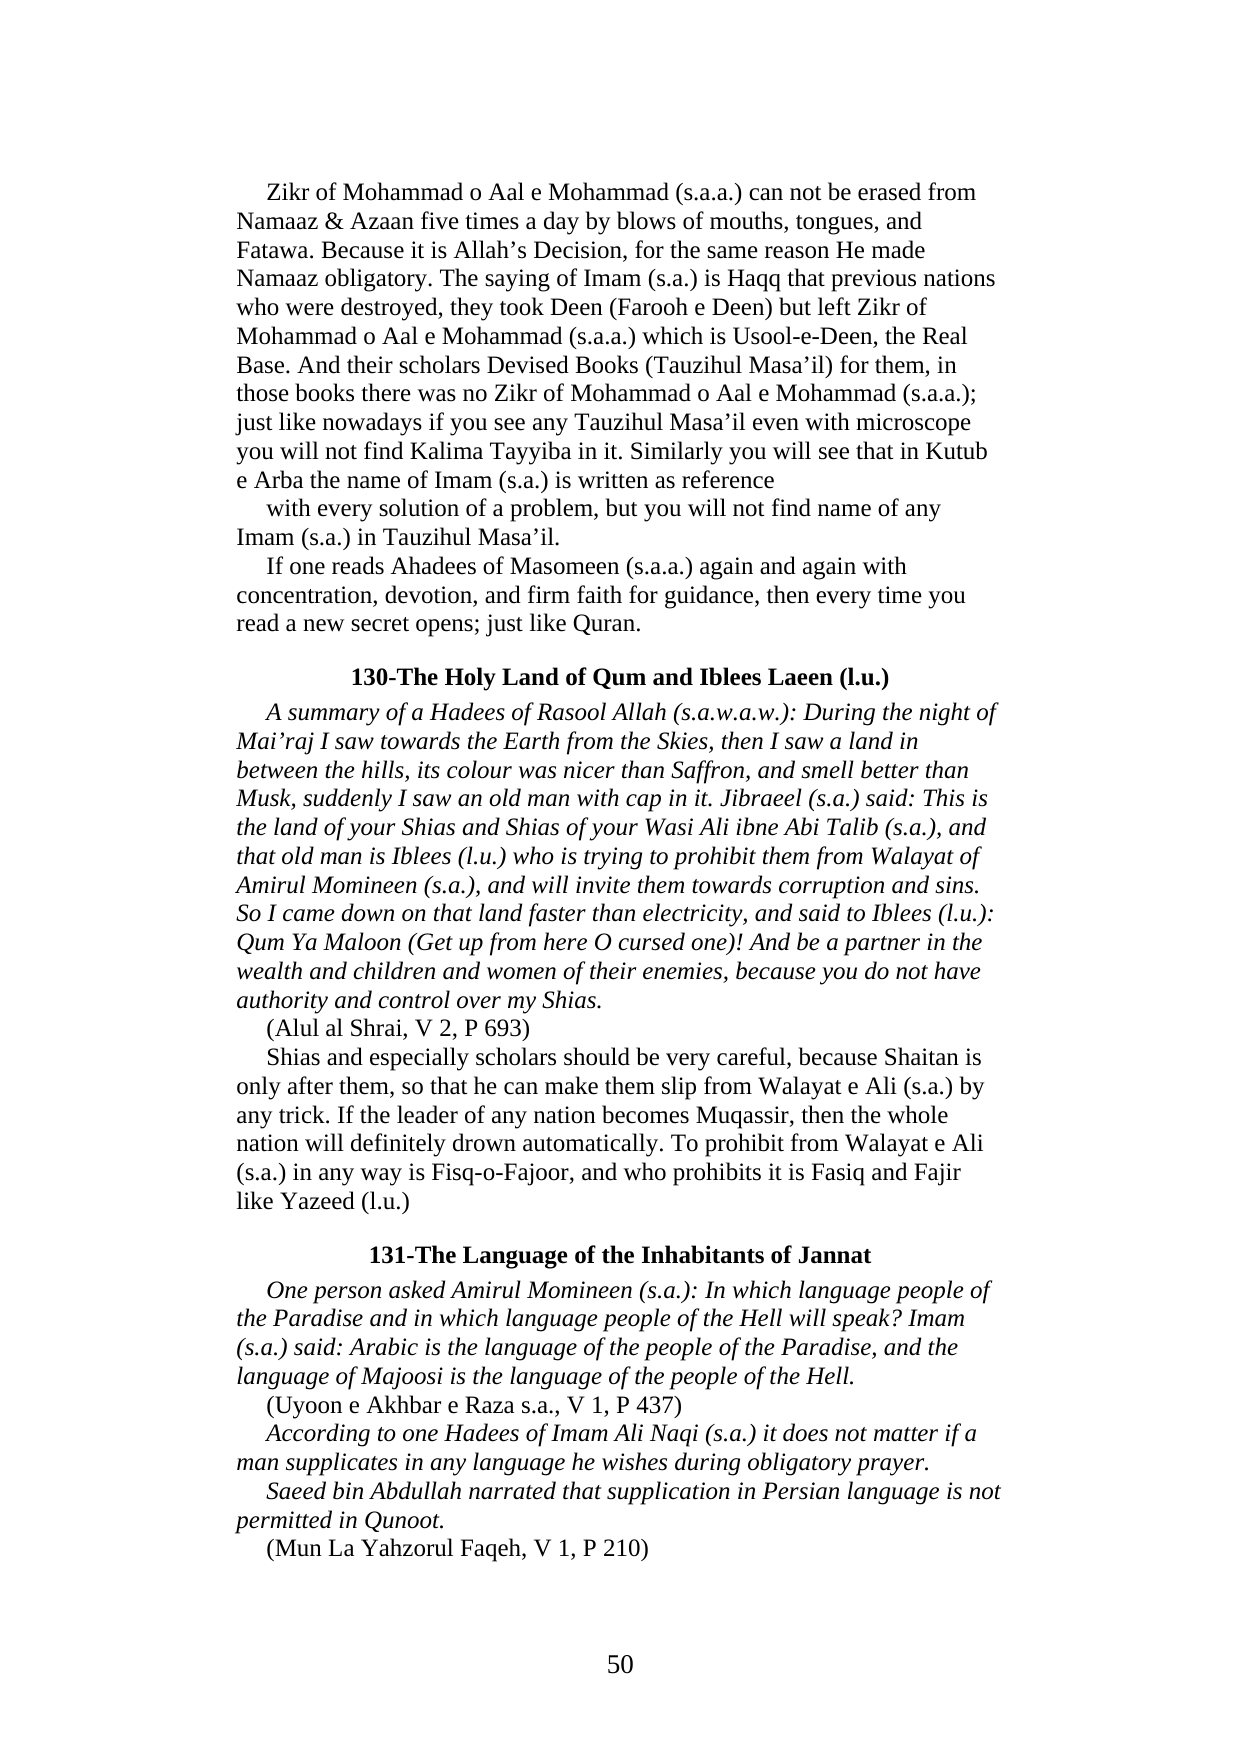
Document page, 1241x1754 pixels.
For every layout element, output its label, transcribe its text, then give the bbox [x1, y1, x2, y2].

text (Uyoon e Akhbar e Raza s.a., V 1, P 437) [236, 1390, 1004, 1418]
text According to one Hadees of (s.a.) it does not matter if a man supplicates in any language he wishes during obligatory prayer. [236, 1418, 1004, 1476]
text Saeed bin Abdullah narrated that supplication in Persian language is not permitted in Qunoot. [236, 1476, 1004, 1533]
text One person asked (s.a.): In which language people of the and in which language people of the Hell will speak? Imam (s.a.) said: Arabic is the language of the people of the , and the language of Majoosi is the language of the people of the Hell. [236, 1275, 1004, 1390]
text (Mun La Yahzorul Faqeh, V 1, P 210) [236, 1533, 1004, 1562]
text Shias and especially scholars should be very careful, because Shaitan is only after them, so that he can make them slip from Walayat e (s.a.) by any trick. If the leader of any nation becomes Muqassir, then the whole nation will definitely drown automatically. To prohibit from Walayat e (s.a.) in any way is Fisq-o-Fajoor, and who prohibits it is Fasiq and Fajir like Yazeed (l.u.) [236, 1042, 1004, 1215]
text (Alul al Shrai, V 2, P 693) [236, 1013, 1004, 1042]
text If one reads Ahadees of Masomeen (s.a.a.) again and again with concentration, devotion, and firm faith for guidance, then every time you read a new secret opens; just like Quran. [236, 551, 1004, 637]
text Zikr of Mohammad o Aal e (s.a.a.) can not be erased from Namaaz & Azaan five times a day by blows of mouths, tongues, and Fatawa. Because it is Allah’s Decision, for the same reason He made Namaaz obligatory. The saying of Imam (s.a.) is Haqq that previous nations who were destroyed, they took Deen (Farooh e Deen) but left Zikr of Mohammad o Aal e (s.a.a.) which is Usool-e-Deen, the Real Base. And their scholars Devised Books (Tauzihul Masa’il) for them, in those books there was no Zikr of Mohammad o Aal e Mohammad (s.a.a.); just like nowadays if you see any Tauzihul Masa’il even with microscope you will not find Kalima Tayyiba in it. Similarly you will see that in Kutub e Arba the name of Imam (s.a.) is written as reference [236, 177, 1004, 493]
text with every solution of a problem, but you will not find name of any Imam (s.a.) in . [236, 493, 1004, 551]
subtitle 131-The Language of the Inhabitants of Jannat [236, 1240, 1004, 1268]
subtitle 130-The Holy Land of Qum and (l.u.) [236, 662, 1004, 691]
text A summary of a Hadees of Rasool Allah (s.a.w.a.w.): During the night of I saw towards the Earth from the Skies, then I saw a land in between the hills, its colour was nicer than Saffron, and smell better than Musk, suddenly I saw an old man with cap in it. Jibraeel (s.a.) said: This is the land of your Shias and Shias of your ibne (s.a.), and that old man is Iblees (l.u.) who is trying to prohibit them from Walayat of (s.a.), and will invite them towards corruption and sins. So I came down on that land faster than electricity, and said to Iblees (l.u.): Ya Maloon (Get up from here O cursed one)! And be a partner in the wealth and children and women of their enemies, because you do not have authority and control over my Shias. [236, 697, 1004, 1013]
